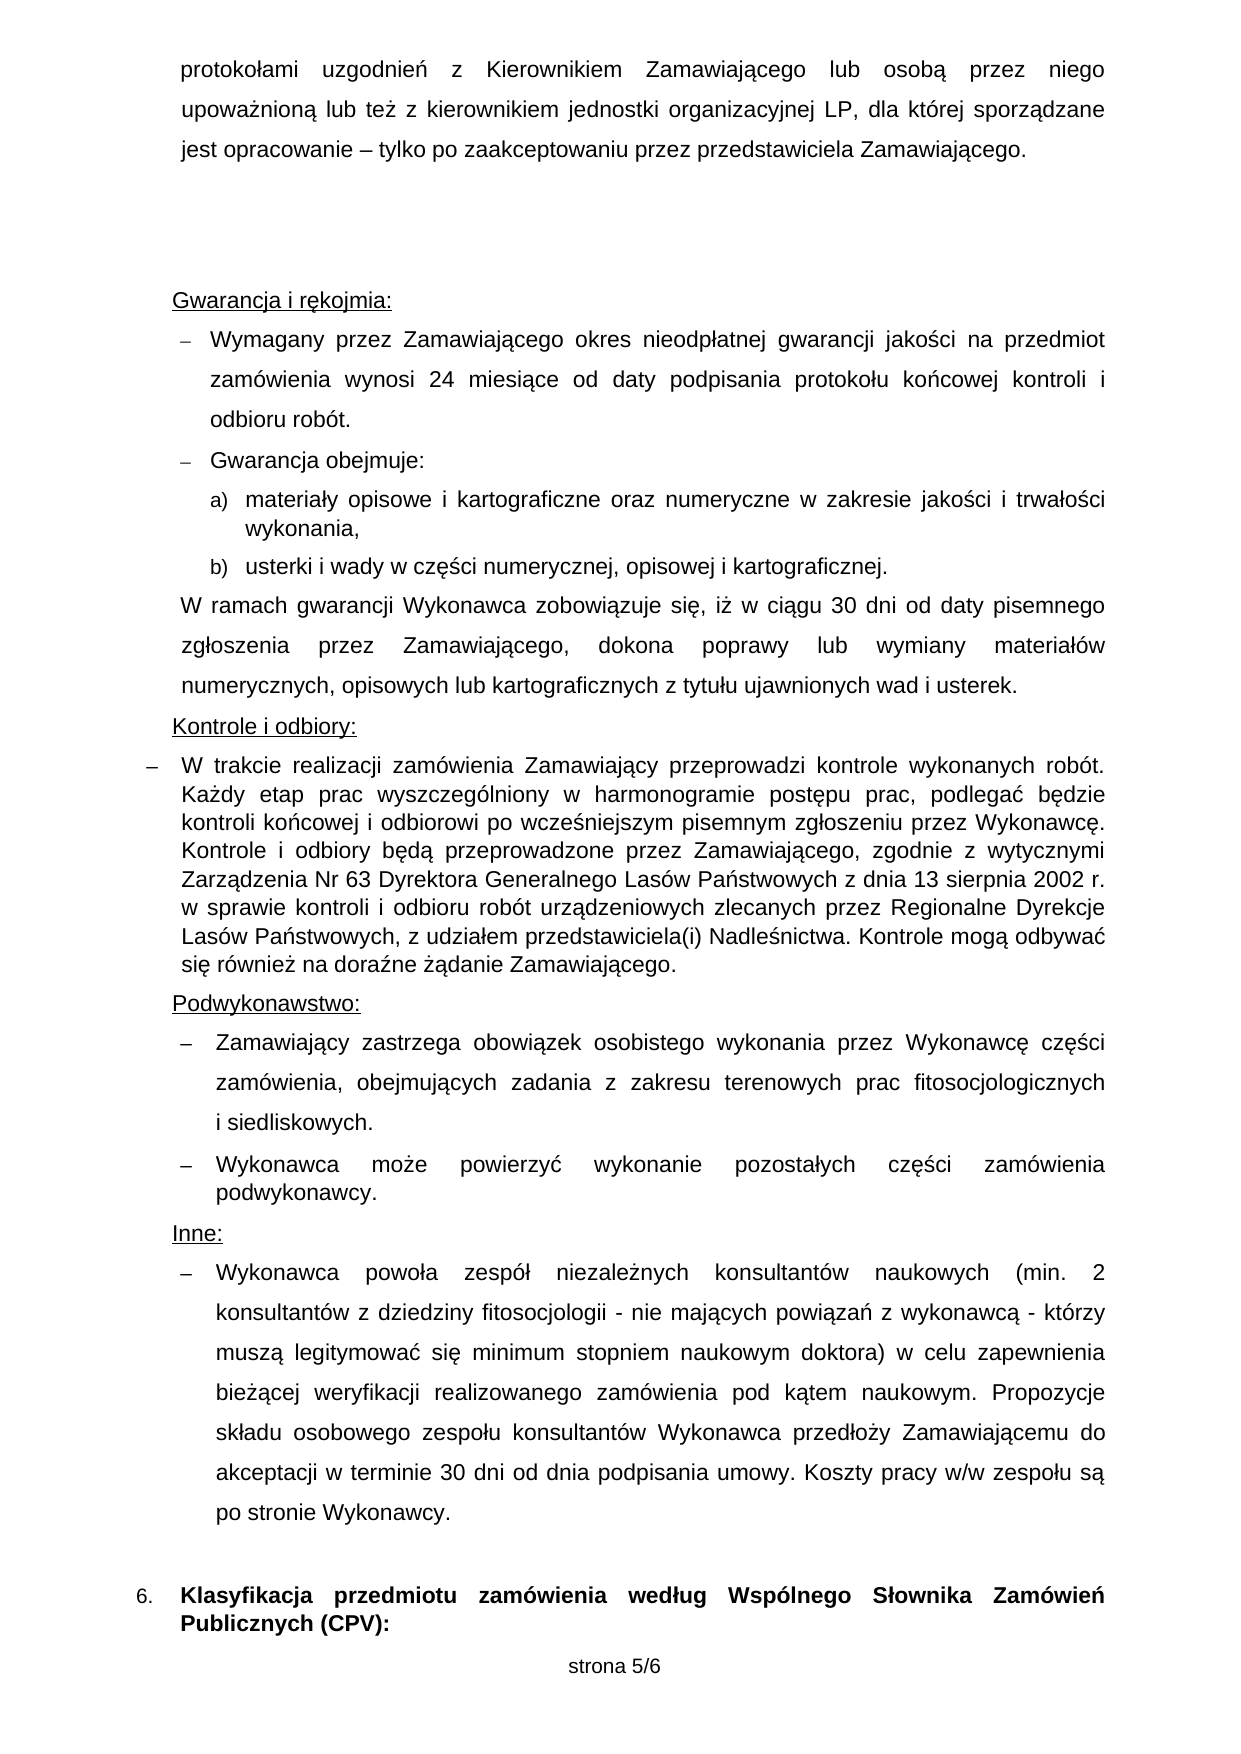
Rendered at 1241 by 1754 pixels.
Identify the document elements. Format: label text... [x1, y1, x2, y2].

text Podwykonawstwo: [172, 990, 1122, 1017]
text Inne: [172, 1220, 1122, 1246]
list Wykonawca powoła zespół niezależnych konsultantów naukowych (min. 2 konsultantów z dziedziny fitosocjologii - nie mających powiązań z wykonawcą - którzy muszą legitymować się minimum stopniem naukowym doktora) w celu zapewnienia bieżącej weryfikacji realizowanego zamówienia pod kątem naukowym. Propozycje składu osobowego zespołu konsultantów Wykonawca przedłoży Zamawiającemu do akceptacji w terminie 30 dni od dnia podpisania umowy. Koszty pracy w/w zespołu są po stronie Wykonawcy. [180, 1259, 1106, 1525]
list Wymagany przez Zamawiającego okres nieodpłatnej gwarancji jakości na przedmiot zamówienia wynosi 24 miesiące od daty podpisania protokołu końcowej kontroli i odbioru robót. [180, 326, 1106, 432]
list Zamawiający zastrzega obowiązek osobistego wykonania przez Wykonawcę części zamówienia, obejmujących zadania z zakresu terenowych prac fitosocjologicznych i siedliskowych. [180, 1029, 1106, 1136]
text Kontrole i odbiory: [172, 713, 1122, 739]
text protokołami uzgodnień z Kierownikiem Zamawiającego lub osobą przez niego upoważnioną lub też z kierownikiem jednostki organizacyjnej LP, dla której sporządzane jest opracowanie – tylko po zaakceptowaniu przez przedstawiciela Zamawiającego. [180, 56, 1106, 162]
text W ramach gwarancji Wykonawca zobowiązuje się, iż w ciągu 30 dni od daty pisemnego zgłoszenia przez Zamawiającego, dokona poprawy lub wymiany materiałów numerycznych, opisowych lub kartograficznych z tytułu ujawnionych wad i usterek. [180, 592, 1106, 698]
list usterki i wady w części numerycznej, opisowej i kartograficznej. [210, 553, 1106, 579]
list Gwarancja obejmuje: [180, 447, 1106, 473]
list Wykonawca może powierzyć wykonanie pozostałych części zamówienia podwykonawcy. [180, 1151, 1106, 1206]
list W trakcie realizacji zamówienia Zamawiający przeprowadzi kontrole wykonanych robót. Każdy etap prac wyszczególniony w harmonogramie postępu prac, podlegać będzie kontroli końcowej i odbiorowi po wcześniejszym pisemnym zgłoszeniu przez Wykonawcę. Kontrole i odbiory będą przeprowadzone przez Zamawiającego, zgodnie z wytycznymi Zarządzenia Nr 63 Dyrektora Generalnego Lasów Państwowych z dnia 13 sierpnia 2002 r. w sprawie kontroli i odbioru robót urządzeniowych zlecanych przez Regionalne Dyrekcje Lasów Państwowych, z udziałem przedstawiciela(i) Nadleśnictwa. Kontrole mogą odbywać się również na doraźne żądanie Zamawiającego. [146, 752, 1106, 977]
text Gwarancja i rękojmia: [172, 287, 1122, 313]
list materiały opisowe i kartograficzne oraz numeryczne w zakresie jakości i trwałości wykonania, [210, 486, 1106, 541]
list Klasyfikacja przedmiotu zamówienia według Wspólnego Słownika Zamówień Publicznych (CPV): [136, 1582, 1106, 1637]
